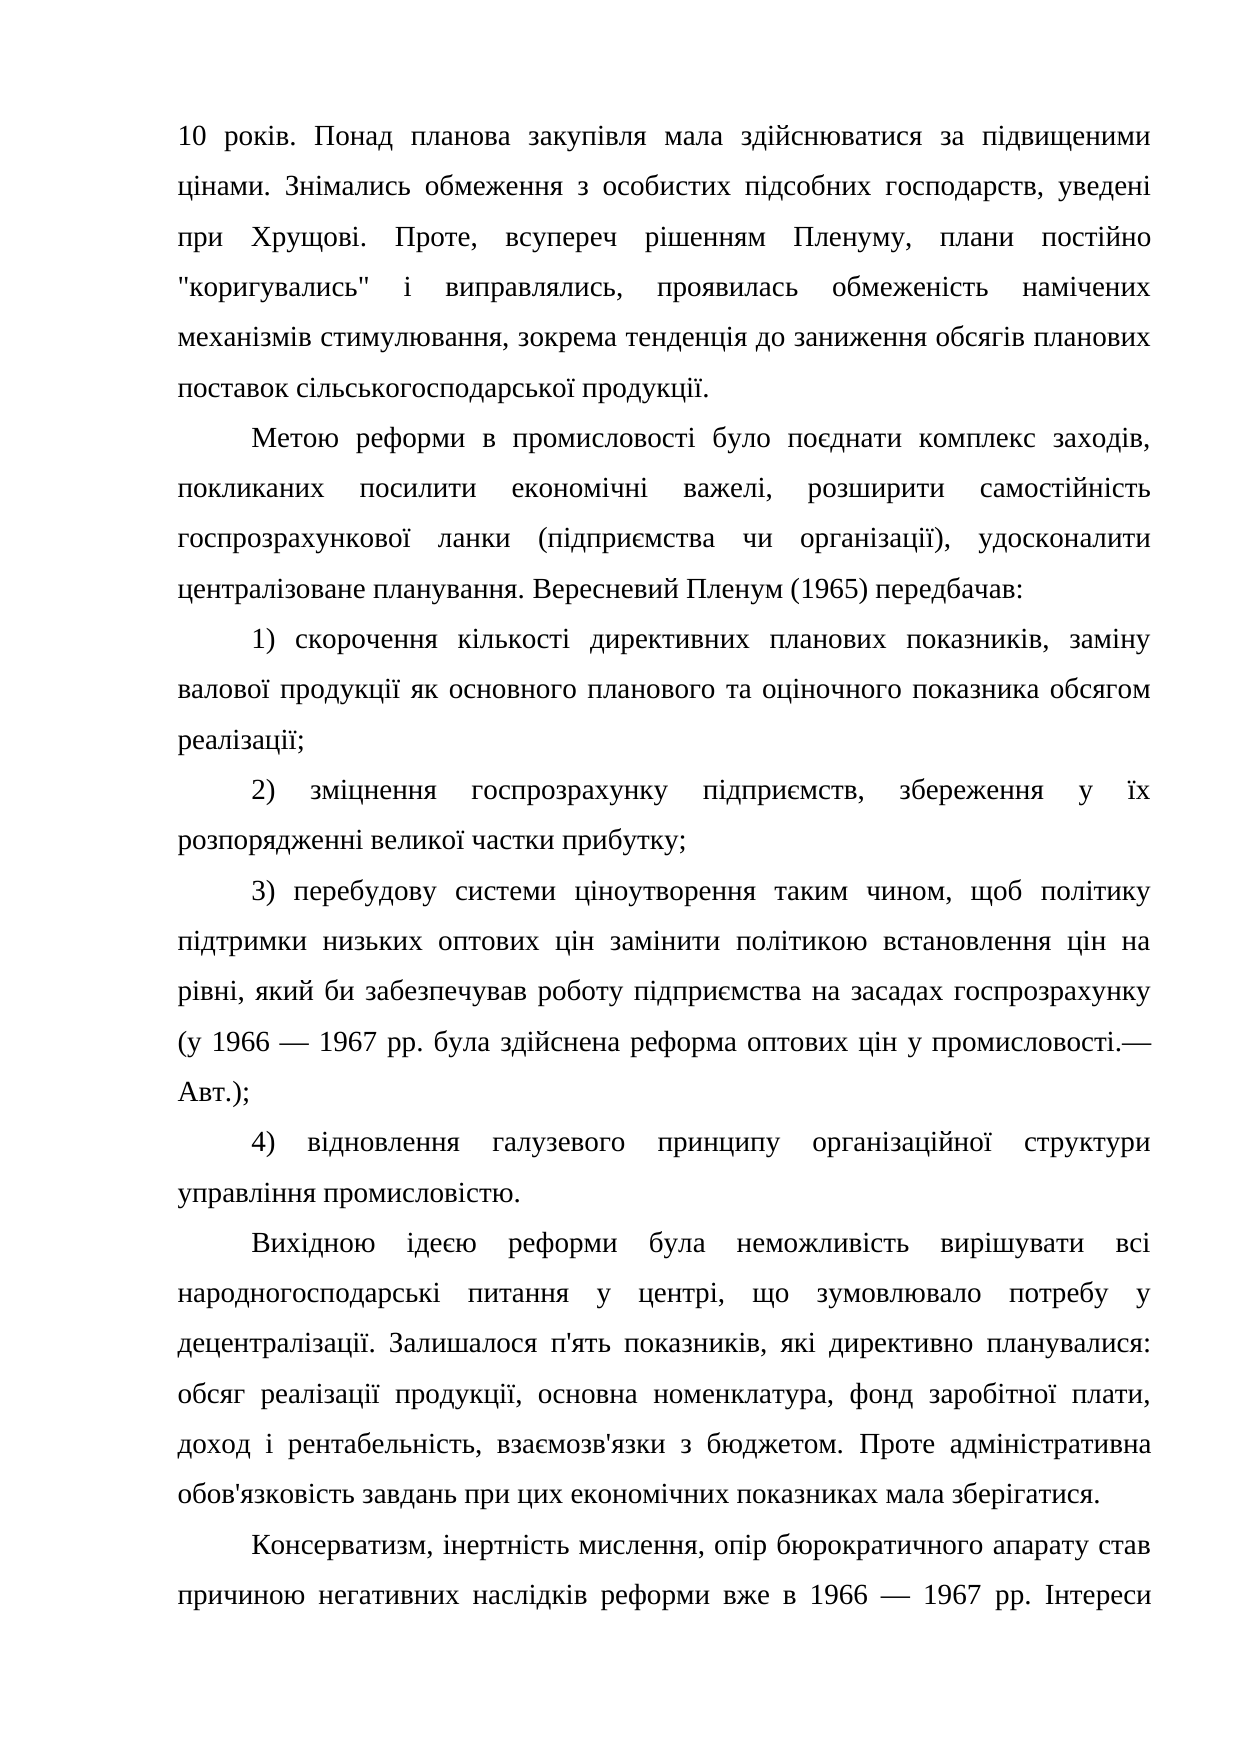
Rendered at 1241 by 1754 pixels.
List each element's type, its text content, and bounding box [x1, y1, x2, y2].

text 1) скорочення кількості директивних планових показників, заміну валової продукції як основного планового та оціночного показника обсягом реалізації; [177, 621, 1152, 755]
text 3) перебудову системи ціноутворення таким чином, щоб політику підтримки низьких оптових цін замінити політикою встановлення цін на рівні, який би забезпечував роботу підприємства на засадах госпрозрахунку (у 1966 — 1967 pp. була здійснена реформа оптових цін у промисловості.— Авт.); [177, 873, 1152, 1108]
text Вихідною ідеєю реформи була неможливість вирішувати всі народногосподарські питання у центрі, що зумовлювало потребу у децентралізації. Залишалося п'ять показників, які директивно планувалися: обсяг реалізації продукції, основна номенклатура, фонд заробітної плати, доход і рентабельність, взаємозв'язки з бюджетом. Проте адміністративна обов'язковість завдань при цих економічних показниках мала зберігатися. [177, 1225, 1152, 1510]
text 4) відновлення галузевого принципу організаційної структури управління промисловістю. [177, 1124, 1152, 1208]
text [177, 118, 1152, 403]
text 2) зміцнення госпрозрахунку підприємств, збереження у їх розпорядженні великої частки прибутку; [177, 772, 1152, 856]
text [177, 1527, 1152, 1611]
text Метою реформи в промисловості було поєднати комплекс заходів, покликаних посилити економічні важелі, розширити самостійність госпрозрахункової ланки (підприємства чи організації), удосконалити централізоване планування. Вересневий Пленум (1965) передбачав: [177, 420, 1152, 604]
